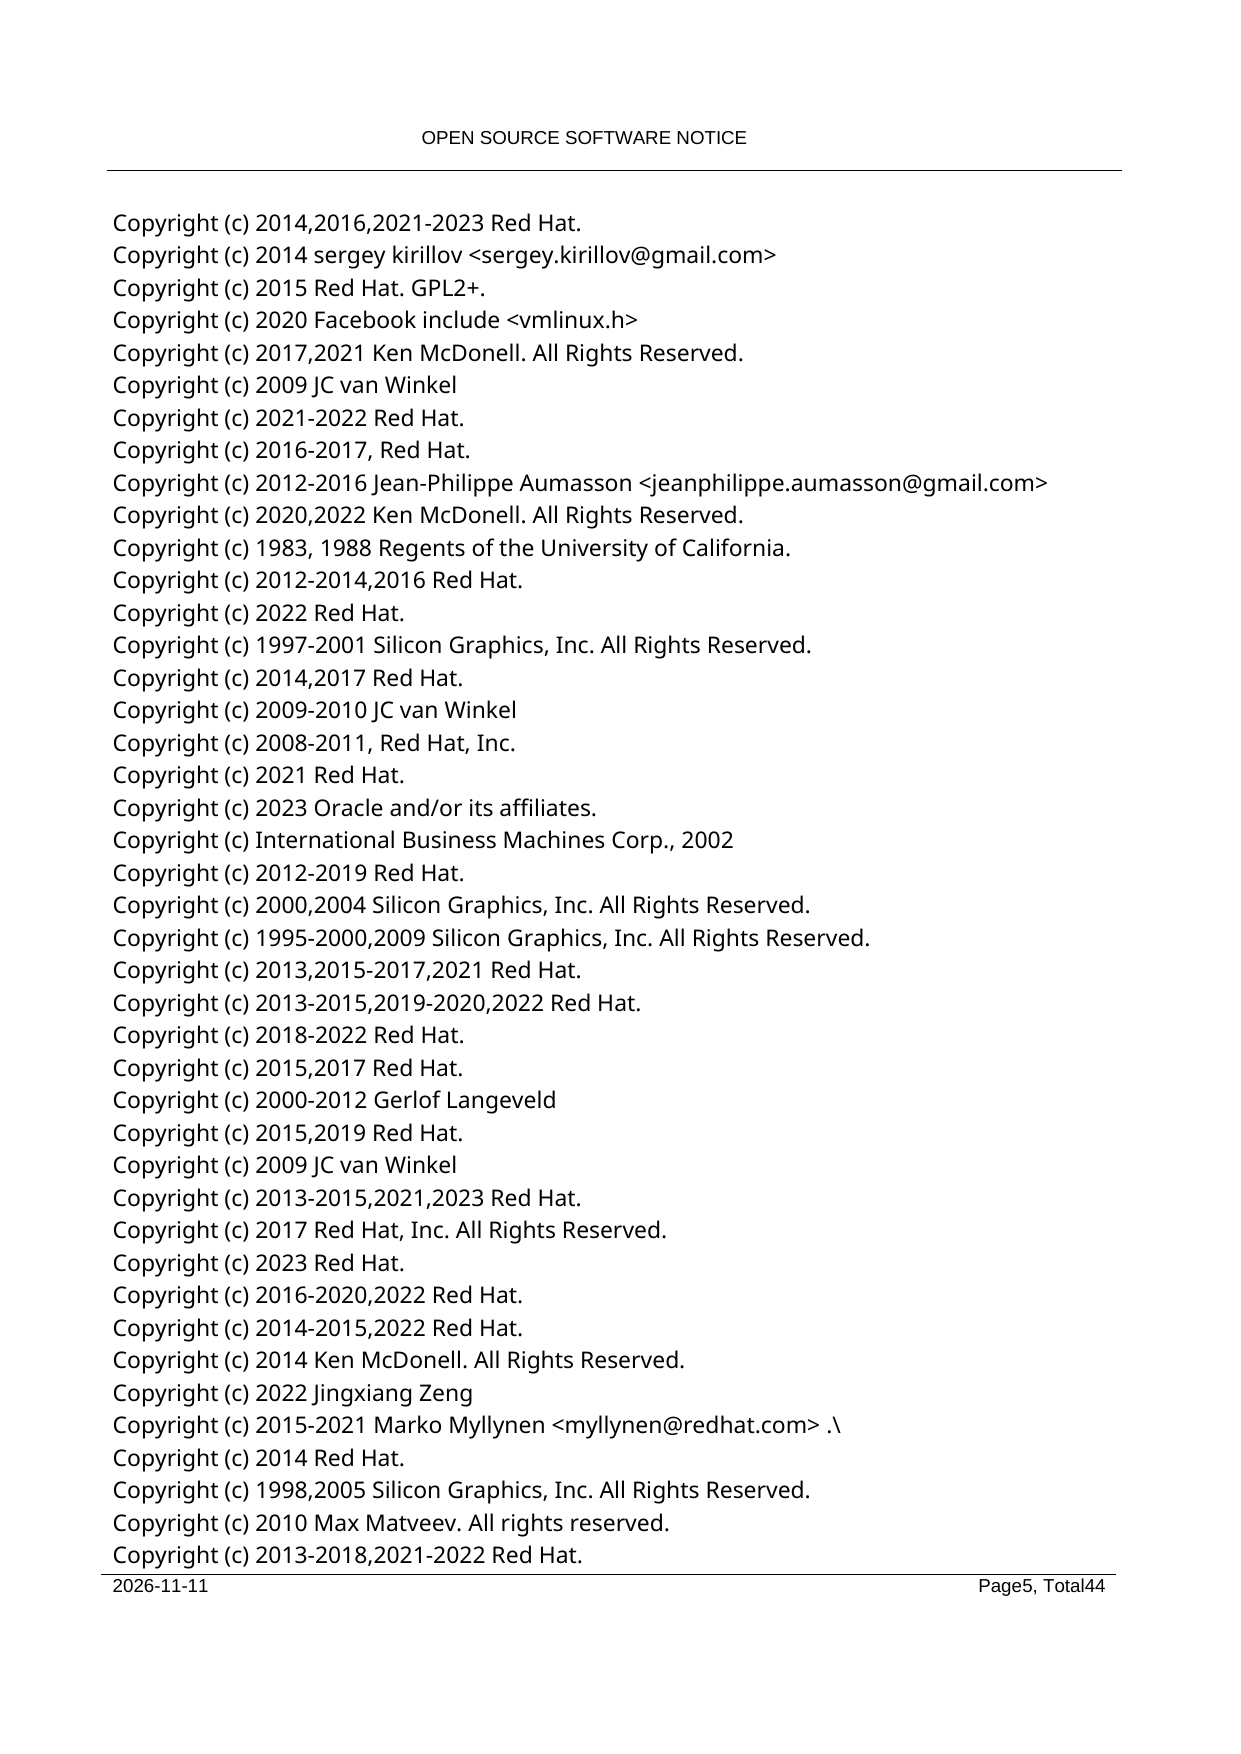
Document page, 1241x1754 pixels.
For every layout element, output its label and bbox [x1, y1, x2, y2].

text [112, 206, 1128, 1571]
